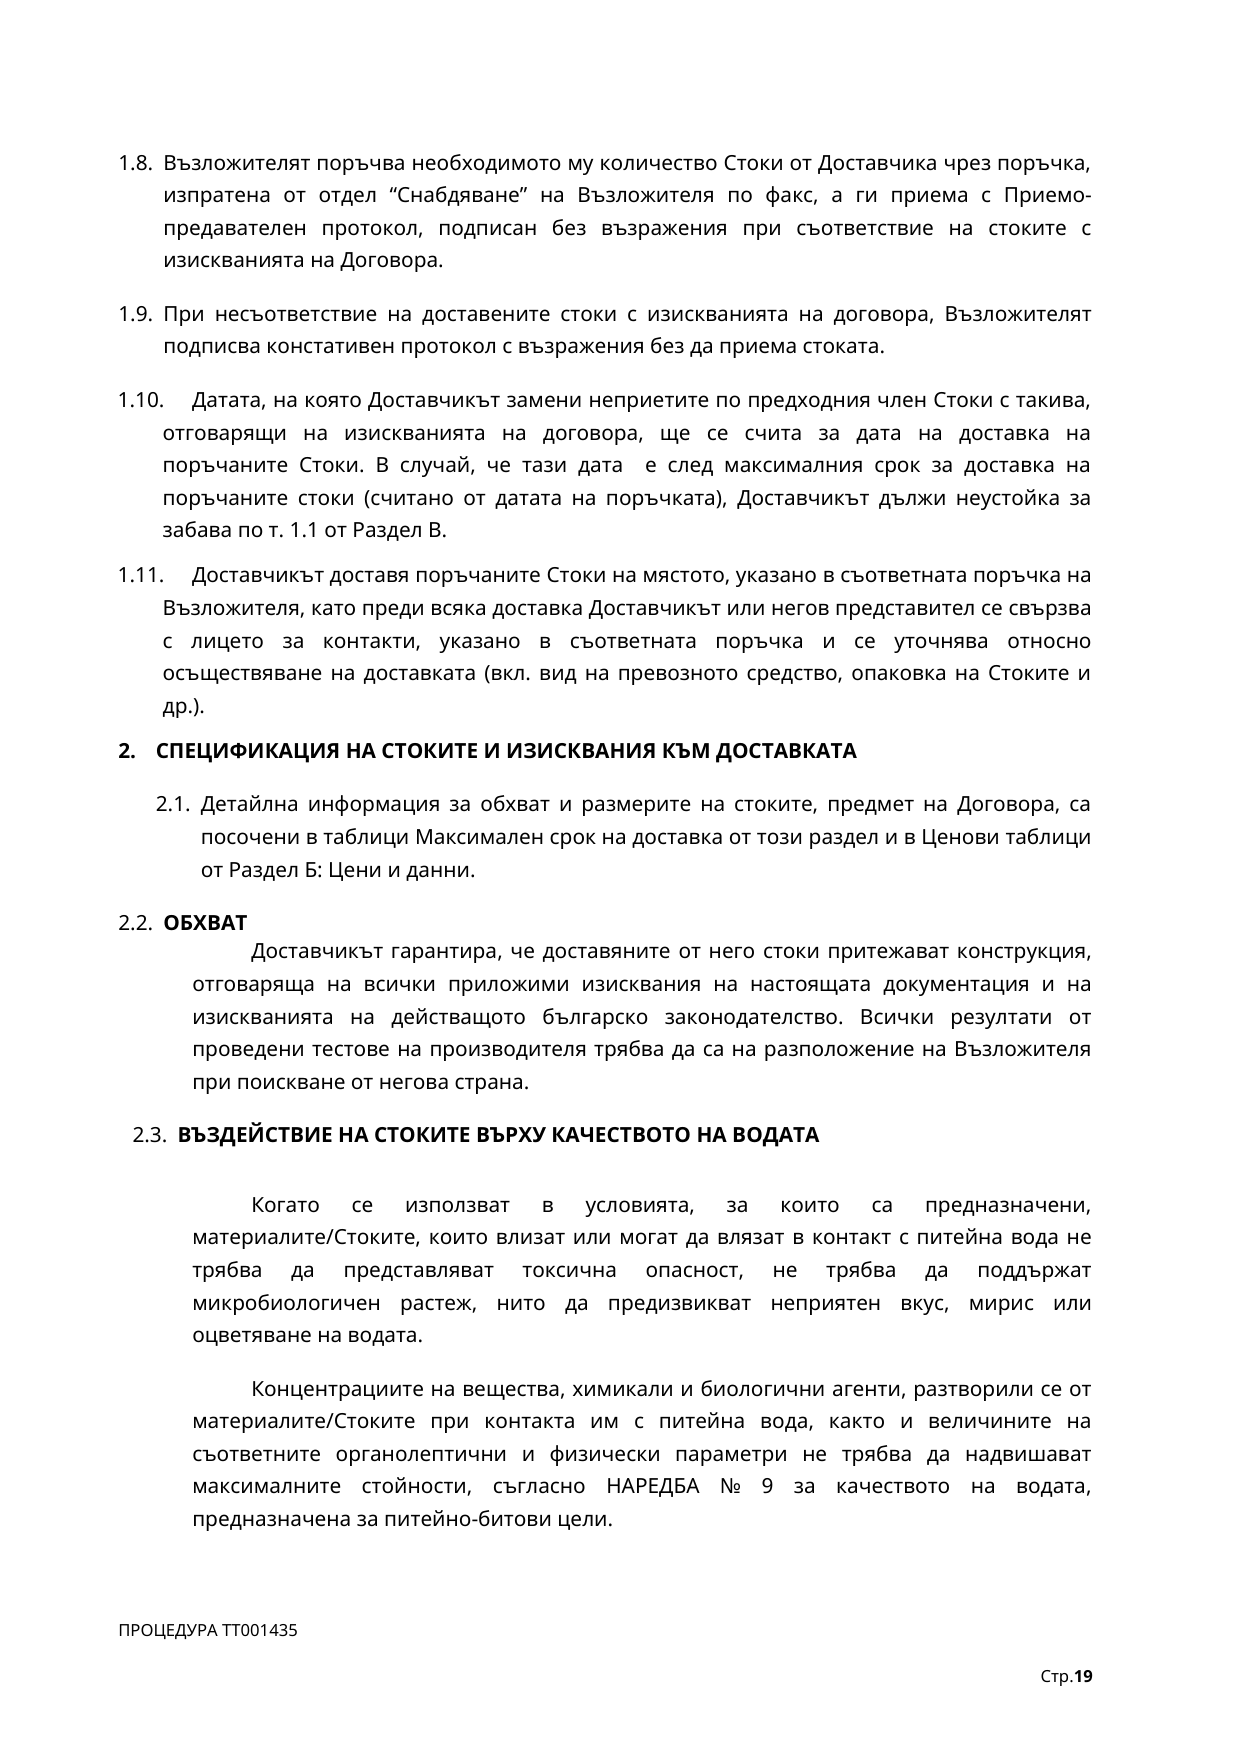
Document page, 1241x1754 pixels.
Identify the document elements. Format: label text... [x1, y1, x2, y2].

list ОБХВАТ [118, 908, 1092, 937]
list СПЕЦИФИКАЦИЯ НА СТОКИТЕ И ИЗИСКВАНИЯ КЪМ ДОСТАВКАТА [118, 736, 1092, 764]
list ВЪЗДЕЙСТВИЕ НА СТОКИТЕ ВЪРХУ КАЧЕСТВОТО НА ВОДАТА [132, 1120, 1092, 1149]
text Доставчикът гарантира, че доставяните от него стоки притежават конструкция, отговаряща на всички приложими изисквания на настоящата документация и на изискванията на действащото българско законодателство. Всички резултати от проведени тестове на производителя трябва да са на разположение на Възложителя при поискване от негова страна. [192, 937, 1092, 1095]
list Датата, на която Доставчикът замени неприетите по предходния член Стоки с такива, отговарящи на изискванията на договора, ще се счита за дата на доставка на поръчаните Стоки. В случай, че тази дата е след максималния срок за доставка на поръчаните стоки (считано от датата на поръчката), Доставчикът дължи неустойка за забава по т. 1.1 от Раздел В. [117, 385, 1092, 544]
text Концентрациите на вещества, химикали и биологични агенти, разтворили се от материалите/Стоките при контакта им с питейна вода, както и величините на съответните органолептични и физически параметри не трябва да надвишават максималните стойности, съгласно НАРЕДБА № 9 за качеството на водата, предназначена за питейно-битови цели. [192, 1374, 1092, 1532]
text Когато се използват в условията, за които са предназначени, материалите/Стоките, които влизат или могат да влязат в контакт с питейна вода не трябва да представляват токсична опасност, не трябва да поддържат микробиологичен растеж, нито да предизвикват неприятен вкус, мирис или оцветяване на водата. [192, 1190, 1092, 1349]
list Детайлна информация за обхват и размерите на стоките, предмет на Договора, са посочени в таблици Максимален срок на доставка от този раздел и в Ценови таблици от Раздел Б: Цени и данни. [156, 789, 1092, 883]
list При несъответствие на доставените стоки с изискванията на договора, Възложителят подписва констативен протокол с възражения без да приема стоката. [118, 299, 1092, 360]
list Доставчикът доставя поръчаните Стоки на мястото, указано в съответната поръчка на Възложителя, като преди всяка доставка Доставчикът или негов представител се свързва с лицето за контакти, указано в съответната поръчка и се уточнява относно осъществяване на доставката (вкл. вид на превозното средство, опаковка на Стоките и др.). [117, 561, 1092, 719]
list Възложителят поръчва необходимото му количество Стоки от Доставчика чрез поръчка, изпратена от отдел “Снабдяване” на Възложителя по факс, а ги приема с Приемо-предавателен протокол, подписан без възражения при съответствие на стоките с изискванията на Договора. [118, 148, 1092, 274]
